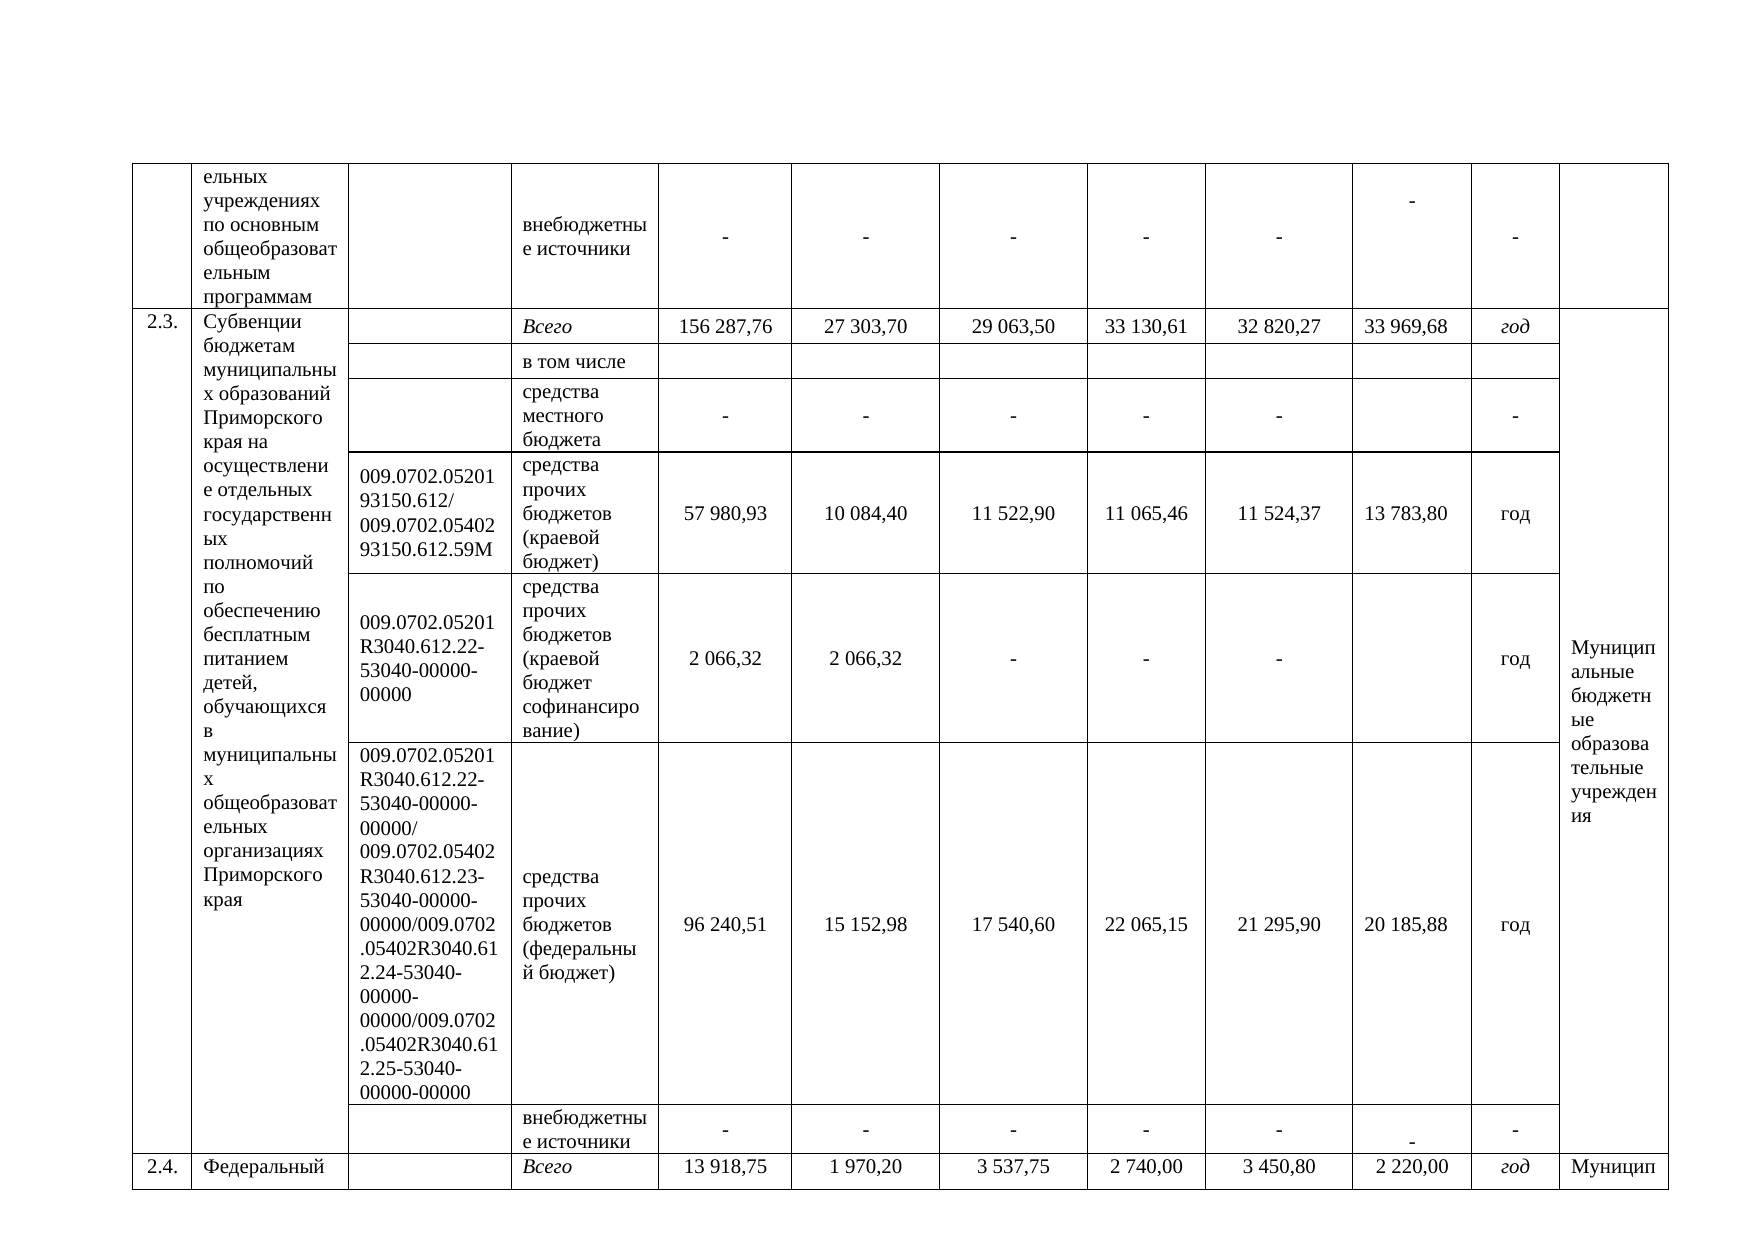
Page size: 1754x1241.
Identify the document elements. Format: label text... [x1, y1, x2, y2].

table_cell внебюджетные источники [512, 1105, 658, 1153]
table_cell 009.0702.0520193150.612/ 009.0702.0540293150.612.59М [349, 453, 511, 573]
table_cell [349, 344, 511, 378]
table_cell [349, 164, 511, 308]
table_cell - [1088, 164, 1205, 308]
table_cell [349, 379, 511, 451]
table_cell [1472, 344, 1559, 378]
table_cell - [792, 379, 939, 451]
table_cell 27 303,70 [792, 309, 939, 343]
table_cell 009.0702.05201R3040.612.22-53040-00000-00000/ 009.0702.05402R3040.612.23-53040-00000-00000/009.0702.05402R3040.612.24-53040-00000-00000/009.0702.05402R3040.612.25-53040-00000-00000 [349, 743, 511, 1104]
table_cell 21 295,90 [1206, 743, 1352, 1104]
table_cell 156 287,76 [659, 309, 791, 343]
table_cell - [659, 1105, 791, 1153]
table_cell 3 450,80 [1206, 1154, 1352, 1188]
table_cell 009.0702.05201R3040.612.22-53040-00000-00000 [349, 574, 511, 742]
table_cell 11 065,46 [1088, 453, 1205, 573]
table_cell - [792, 164, 939, 308]
table_cell - [1353, 1105, 1471, 1153]
table_cell [349, 1105, 511, 1153]
table_cell - [1088, 379, 1205, 451]
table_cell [1560, 1154, 1668, 1188]
table_cell 2 066,32 [659, 574, 791, 742]
table_cell [349, 309, 511, 343]
table_cell - [940, 1105, 1087, 1153]
table_cell 57 980,93 [659, 453, 791, 573]
table_cell 13 783,80 [1353, 453, 1471, 573]
table_cell - [1353, 164, 1471, 308]
table_cell год [1472, 574, 1559, 742]
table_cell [192, 1154, 348, 1188]
table_cell 10 084,40 [792, 453, 939, 573]
table_cell средства прочих бюджетов (федеральный бюджет) [512, 743, 658, 1104]
table_cell [792, 344, 939, 378]
table_cell 20 185,88 [1353, 743, 1471, 1104]
table_cell 22 065,15 [1088, 743, 1205, 1104]
table_cell 3 537,75 [940, 1154, 1087, 1188]
table_cell 17 540,60 [940, 743, 1087, 1104]
table_cell 2.4. [133, 1154, 191, 1188]
table_cell [1206, 344, 1352, 378]
table_cell - [1472, 164, 1559, 308]
table_cell 11 524,37 [1206, 453, 1352, 573]
table_cell - [1206, 379, 1352, 451]
table_cell 2 740,00 [1088, 1154, 1205, 1188]
table_cell средства прочих бюджетов (краевой бюджет софинансирование) [512, 574, 658, 742]
table_cell 33 130,61 [1088, 309, 1205, 343]
table_cell [1353, 574, 1471, 742]
table_cell год [1472, 743, 1559, 1104]
table_cell [349, 1154, 511, 1188]
table_cell 11 522,90 [940, 453, 1087, 573]
table_cell 1 970,20 [792, 1154, 939, 1188]
table_cell - [1206, 164, 1352, 308]
table_cell - [1472, 1105, 1559, 1153]
table_cell 29 063,50 [940, 309, 1087, 343]
table_cell 15 152,98 [792, 743, 939, 1104]
table_cell - [940, 379, 1087, 451]
table_cell - [940, 574, 1087, 742]
table_cell в том числе [512, 344, 658, 378]
table_cell Всего [512, 309, 658, 343]
table_cell год [1472, 1154, 1559, 1188]
table_cell 13 918,75 [659, 1154, 791, 1188]
table_cell - [1472, 379, 1559, 451]
table_cell средства местного бюджета [512, 379, 658, 451]
table_cell - [792, 1105, 939, 1153]
table_cell [1353, 379, 1471, 451]
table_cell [1560, 309, 1668, 1153]
table_cell год [1472, 309, 1559, 343]
table_cell 32 820,27 [1206, 309, 1352, 343]
table_cell [659, 344, 791, 378]
table_cell год [1472, 453, 1559, 573]
table_cell [1353, 344, 1471, 378]
table_cell Субвенции бюджетам муниципальных образований Приморского края на осуществление отдельных государственных полномочий по обеспечению бесплатным питанием детей, обучающихся в муниципальных общеобразовательных организациях Приморского края [192, 309, 348, 1153]
table_cell - [1088, 1105, 1205, 1153]
table_cell - [659, 164, 791, 308]
table_cell - [940, 164, 1087, 308]
table_cell средства прочих бюджетов (краевой бюджет) [512, 453, 658, 573]
table_cell - [1206, 1105, 1352, 1153]
table_cell 2.3. [133, 309, 191, 1153]
table_cell 96 240,51 [659, 743, 791, 1104]
table_cell Всего [512, 1154, 658, 1188]
table_cell - [1206, 574, 1352, 742]
table_cell [940, 344, 1087, 378]
table_cell 33 969,68 [1353, 309, 1471, 343]
table_cell - [1088, 574, 1205, 742]
table_cell 2 066,32 [792, 574, 939, 742]
table_cell 2 220,00 [1353, 1154, 1471, 1188]
table_cell внебюджетные источники [512, 164, 658, 308]
table_cell - [659, 379, 791, 451]
table_cell [1088, 344, 1205, 378]
